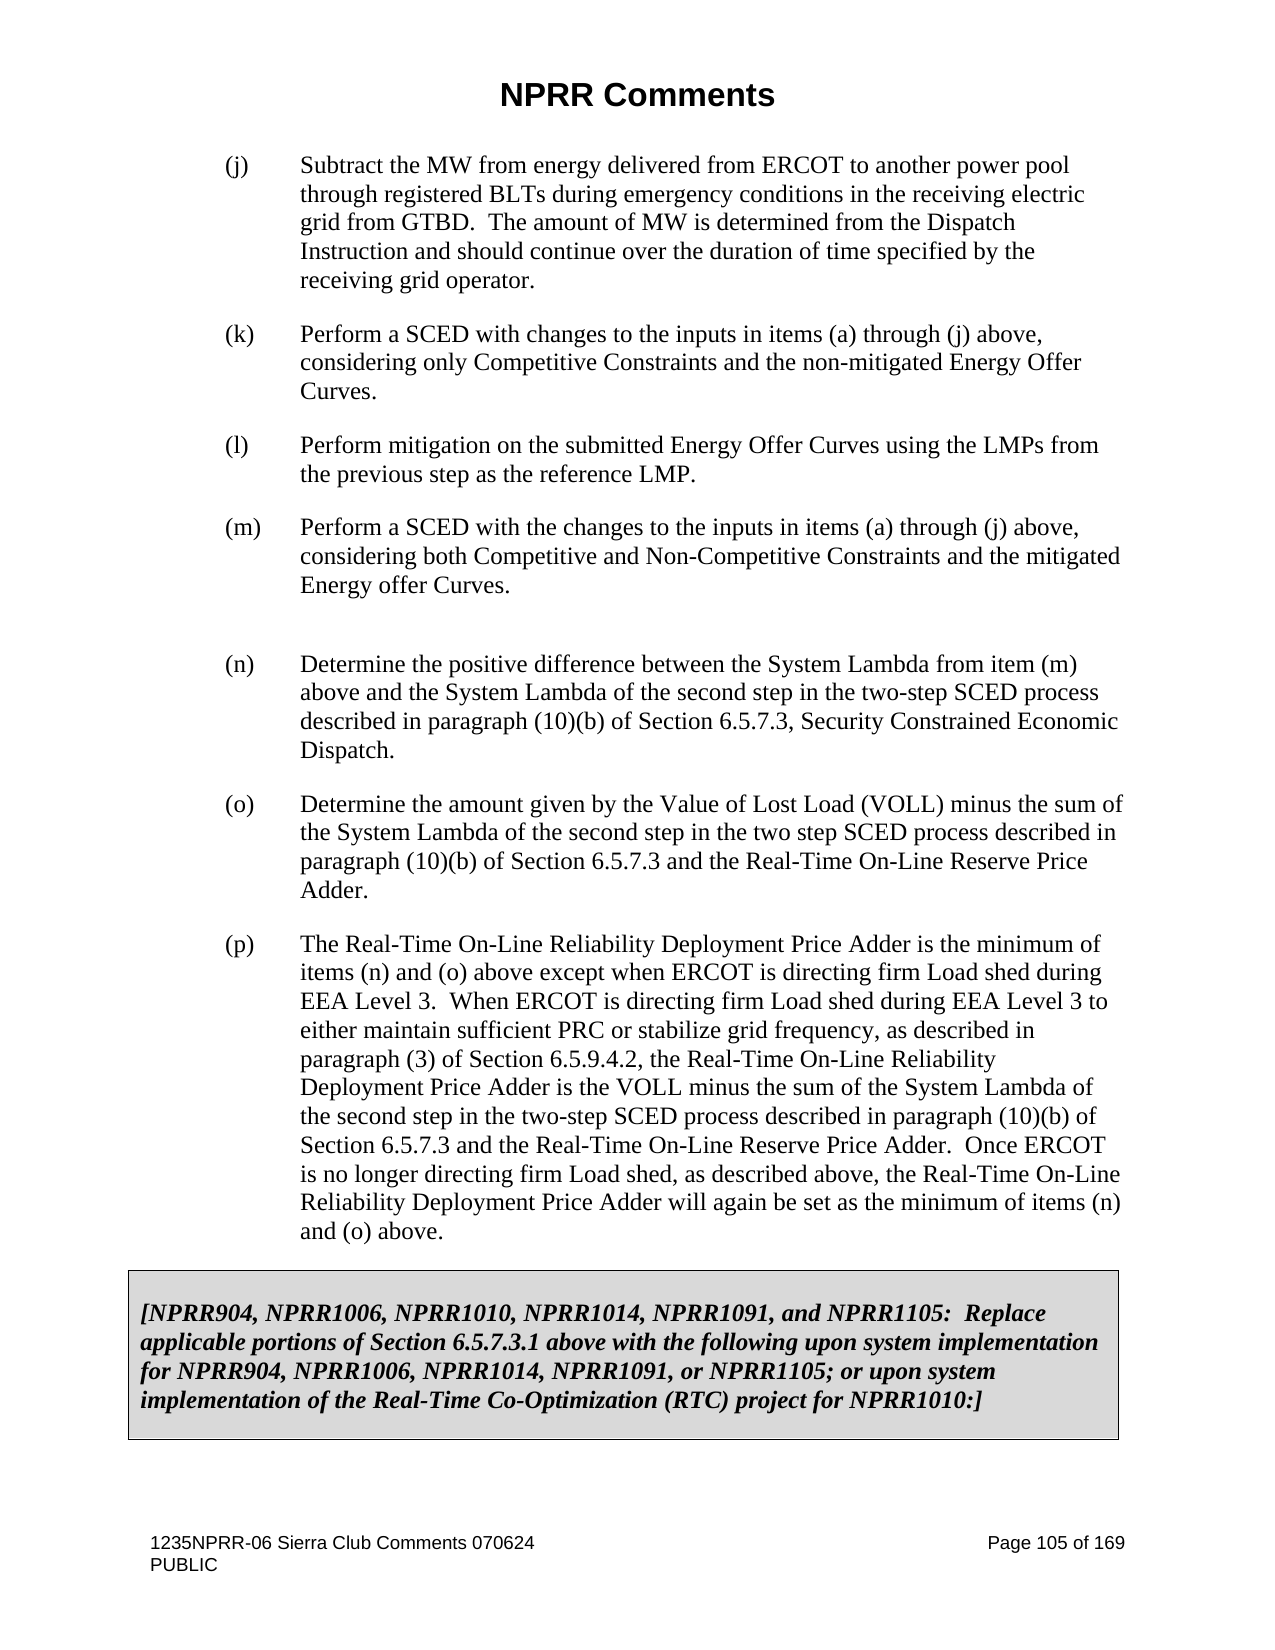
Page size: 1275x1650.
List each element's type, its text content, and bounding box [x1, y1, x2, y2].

text (n) Determine the positive difference between the System Lambda from item (m) above and the System Lambda of the second step in the two-step SCED process described in paragraph (10)(b) of Section 6.5.7.3, Security Constrained Economic Dispatch. [225, 649, 1125, 764]
text (p) The Real-Time On-Line Reliability Deployment Price Adder is the minimum of items (n) and (o) above except when ERCOT is directing firm Load shed during EEA Level 3. When ERCOT is directing firm Load shed during EEA Level 3 to either maintain sufficient PRC or stabilize grid frequency, as described in paragraph (3) of Section 6.5.9.4.2, the Real-Time On-Line Reliability Deployment Price Adder is the VOLL minus the sum of the System Lambda of the second step in the two-step SCED process described in paragraph (10)(b) of Section 6.5.7.3 and the Real-Time On-Line Reserve Price Adder. Once ERCOT is no longer directing firm Load shed, as described above, the Real-Time On-Line Reliability Deployment Price Adder will again be set as the minimum of items (n) and (o) above. [225, 929, 1125, 1245]
text (k) Perform a SCED with changes to the inputs in items (a) through (j) above, considering only Competitive Constraints and the non-mitigated Energy Offer Curves. [225, 319, 1125, 405]
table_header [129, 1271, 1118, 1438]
text (m) Perform a SCED with the changes to the inputs in items (a) through (j) above, considering both Competitive and Non-Competitive Constraints and the mitigated Energy offer Curves. [225, 512, 1125, 599]
text (o) Determine the amount given by the Value of Lost Load (VOLL) minus the sum of the System Lambda of the second step in the two step SCED process described in paragraph (10)(b) of Section 6.5.7.3 and the Real-Time On-Line Reserve Price Adder. [225, 789, 1125, 904]
text (l) Perform mitigation on the submitted Energy Offer Curves using the LMPs from the previous step as the reference LMP. [225, 430, 1125, 487]
text (j) Subtract the MW from energy delivered from ERCOT to another power pool through registered BLTs during emergency conditions in the receiving electric grid from GTBD. The amount of MW is determined from the Dispatch Instruction and should continue over the duration of time specified by the receiving grid operator. [225, 150, 1125, 294]
